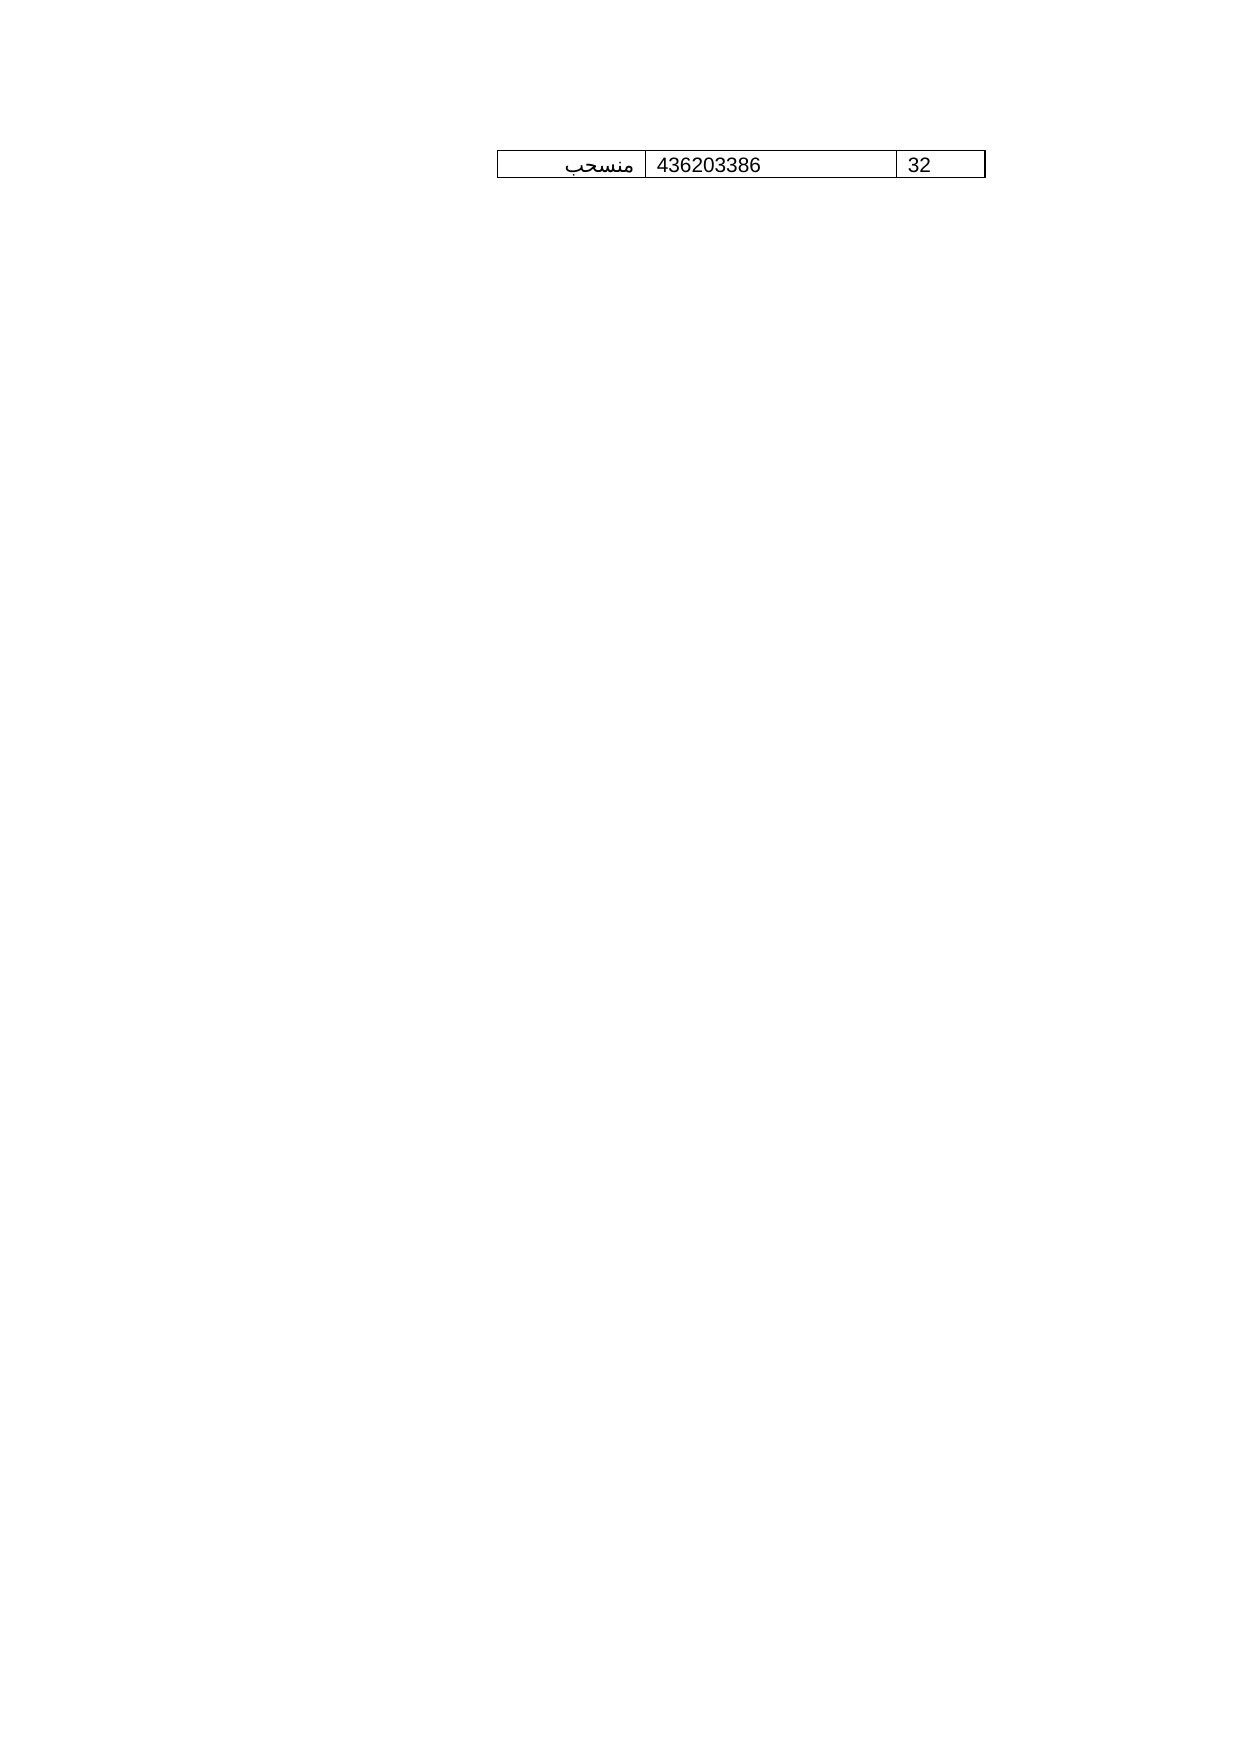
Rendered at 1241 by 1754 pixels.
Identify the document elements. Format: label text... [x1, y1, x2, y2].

table_cell 436203386 [646, 151, 896, 177]
table_cell منسحب [498, 151, 645, 177]
table_cell 32 [897, 151, 984, 177]
